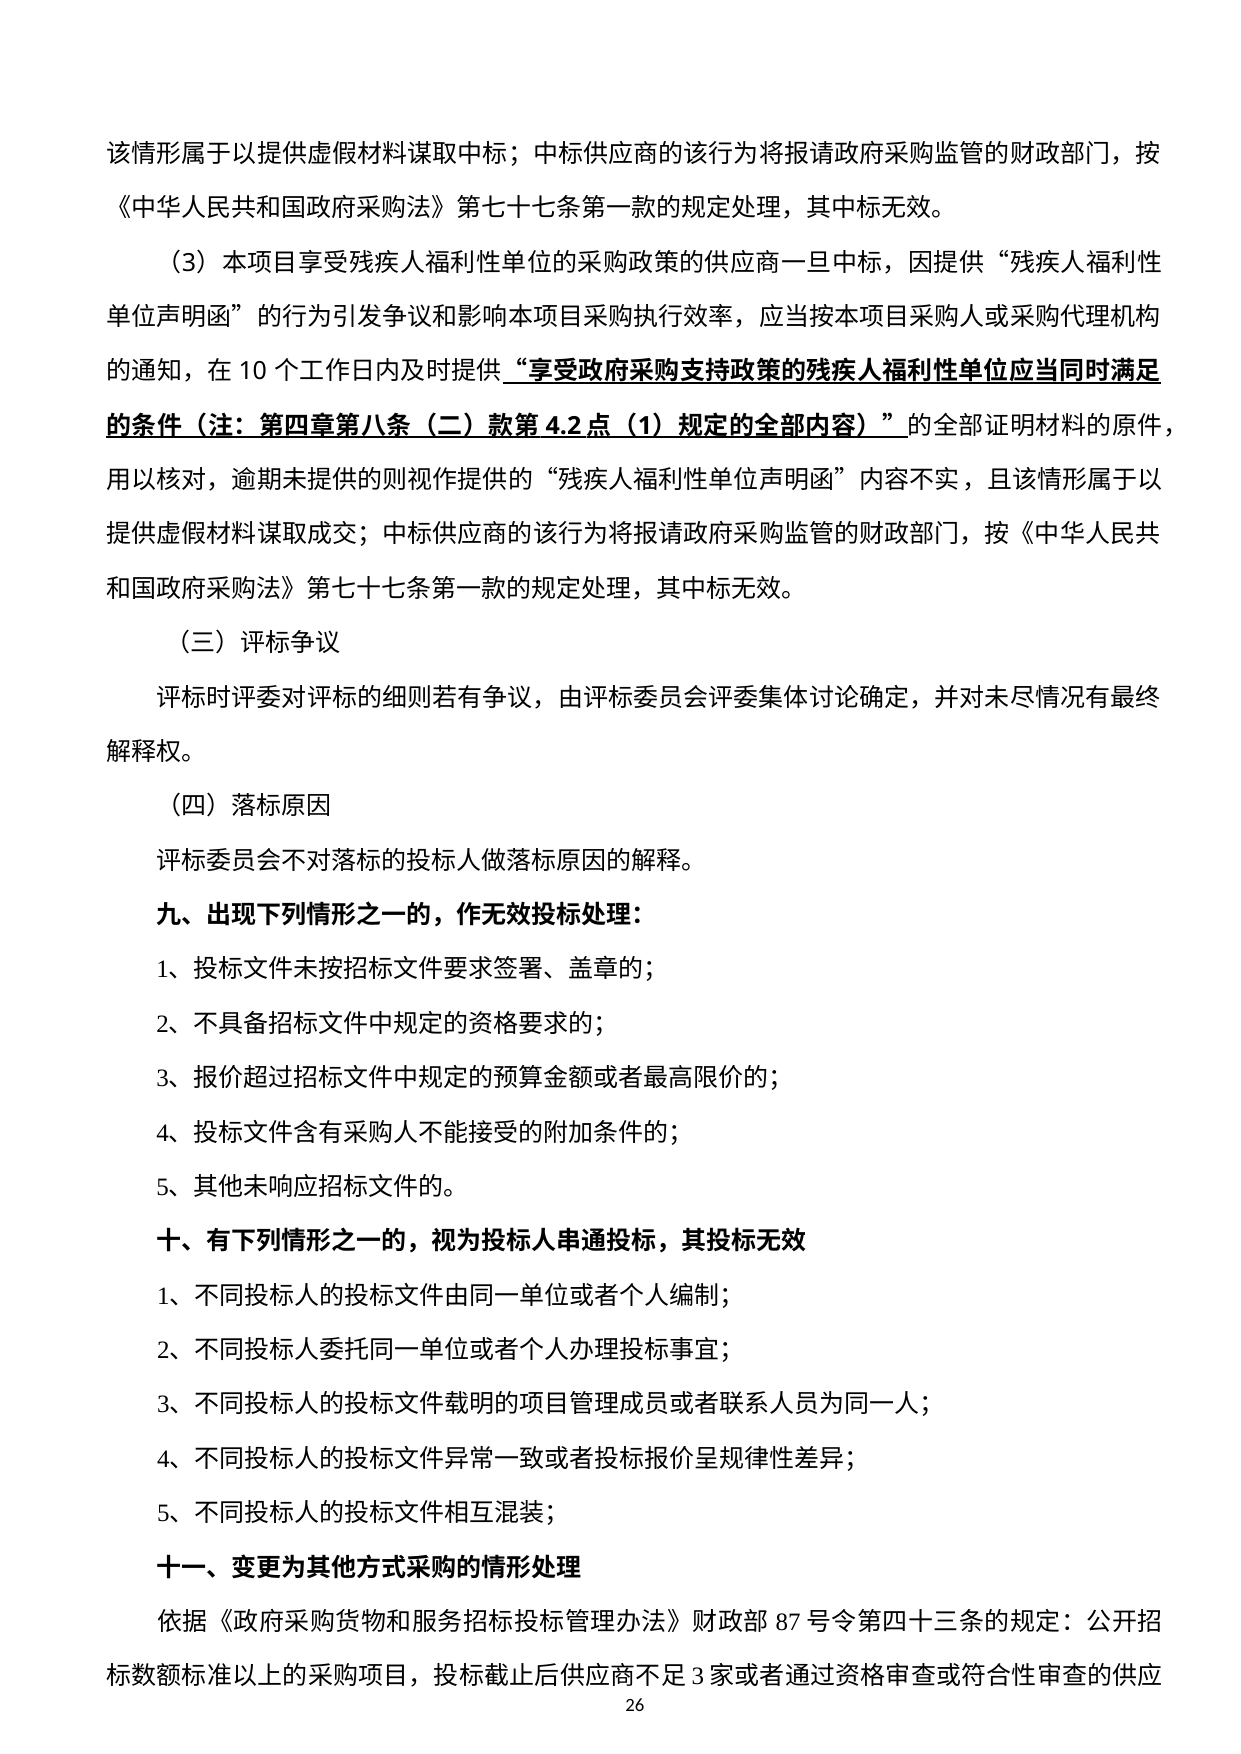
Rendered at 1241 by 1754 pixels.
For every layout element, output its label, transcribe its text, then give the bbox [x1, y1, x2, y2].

text （四）落标原因 [106, 786, 1163, 822]
text 评标委员会不对落标的投标人做落标原因的解释。 [106, 840, 1163, 876]
text 九、出现下列情形之一的，作无效投标处理： [106, 894, 1163, 931]
text 2、不同投标人委托同一单位或者个人办理投标事宜； [106, 1329, 1163, 1366]
text 2、不具备招标文件中规定的资格要求的； [106, 1003, 1163, 1039]
text 3、报价超过招标文件中规定的预算金额或者最高限价的； [106, 1058, 1163, 1094]
text 5、不同投标人的投标文件相互混装； [106, 1493, 1163, 1529]
text 1、不同投标人的投标文件由同一单位或者个人编制； [106, 1275, 1163, 1311]
text 3、不同投标人的投标文件载明的项目管理成员或者联系人员为同一人； [106, 1384, 1163, 1420]
text 4、投标文件含有采购人不能接受的附加条件的； [106, 1112, 1163, 1148]
text 1、投标文件未按招标文件要求签署、盖章的； [106, 949, 1163, 985]
text 十一、变更为其他方式采购的情形处理 [106, 1547, 1163, 1583]
text 评标时评委对评标的细则若有争议，由评标委员会评委集体讨论确定，并对未尽情况有最终解释权。 [106, 677, 1163, 768]
text 5、其他未响应招标文件的。 [106, 1166, 1163, 1203]
text （三）评标争议 [106, 623, 1163, 659]
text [106, 133, 1163, 224]
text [106, 1601, 1163, 1692]
text 4、不同投标人的投标文件异常一致或者投标报价呈规律性差异； [106, 1438, 1163, 1474]
text 十、有下列情形之一的，视为投标人串通投标，其投标无效 [106, 1221, 1163, 1257]
text （3）本项目享受残疾人福利性单位的采购政策的供应商一旦中标，因提供“残疾人福利性单位声明函”的行为引发争议和影响本项目采购执行效率，应当按本项目采购人或采购代理机构的通知，在10 个工作日内及时提供“享受政府采购支持政策的残疾人福利性单位应当同时满足的条件（注：第四章第八条（二）款第4.2点（1）规定的全部内容）”的全部证明材料的原件，用以核对，逾期未提供的则视作提供的“残疾人福利性单位声明函”内容不实，且该情形属于以提供虚假材料谋取成交；中标供应商的该行为将报请政府采购监管的财政部门，按《中华人民共和国政府采购法》第七十七条第一款的规定处理，其中标无效。 [106, 242, 1163, 604]
